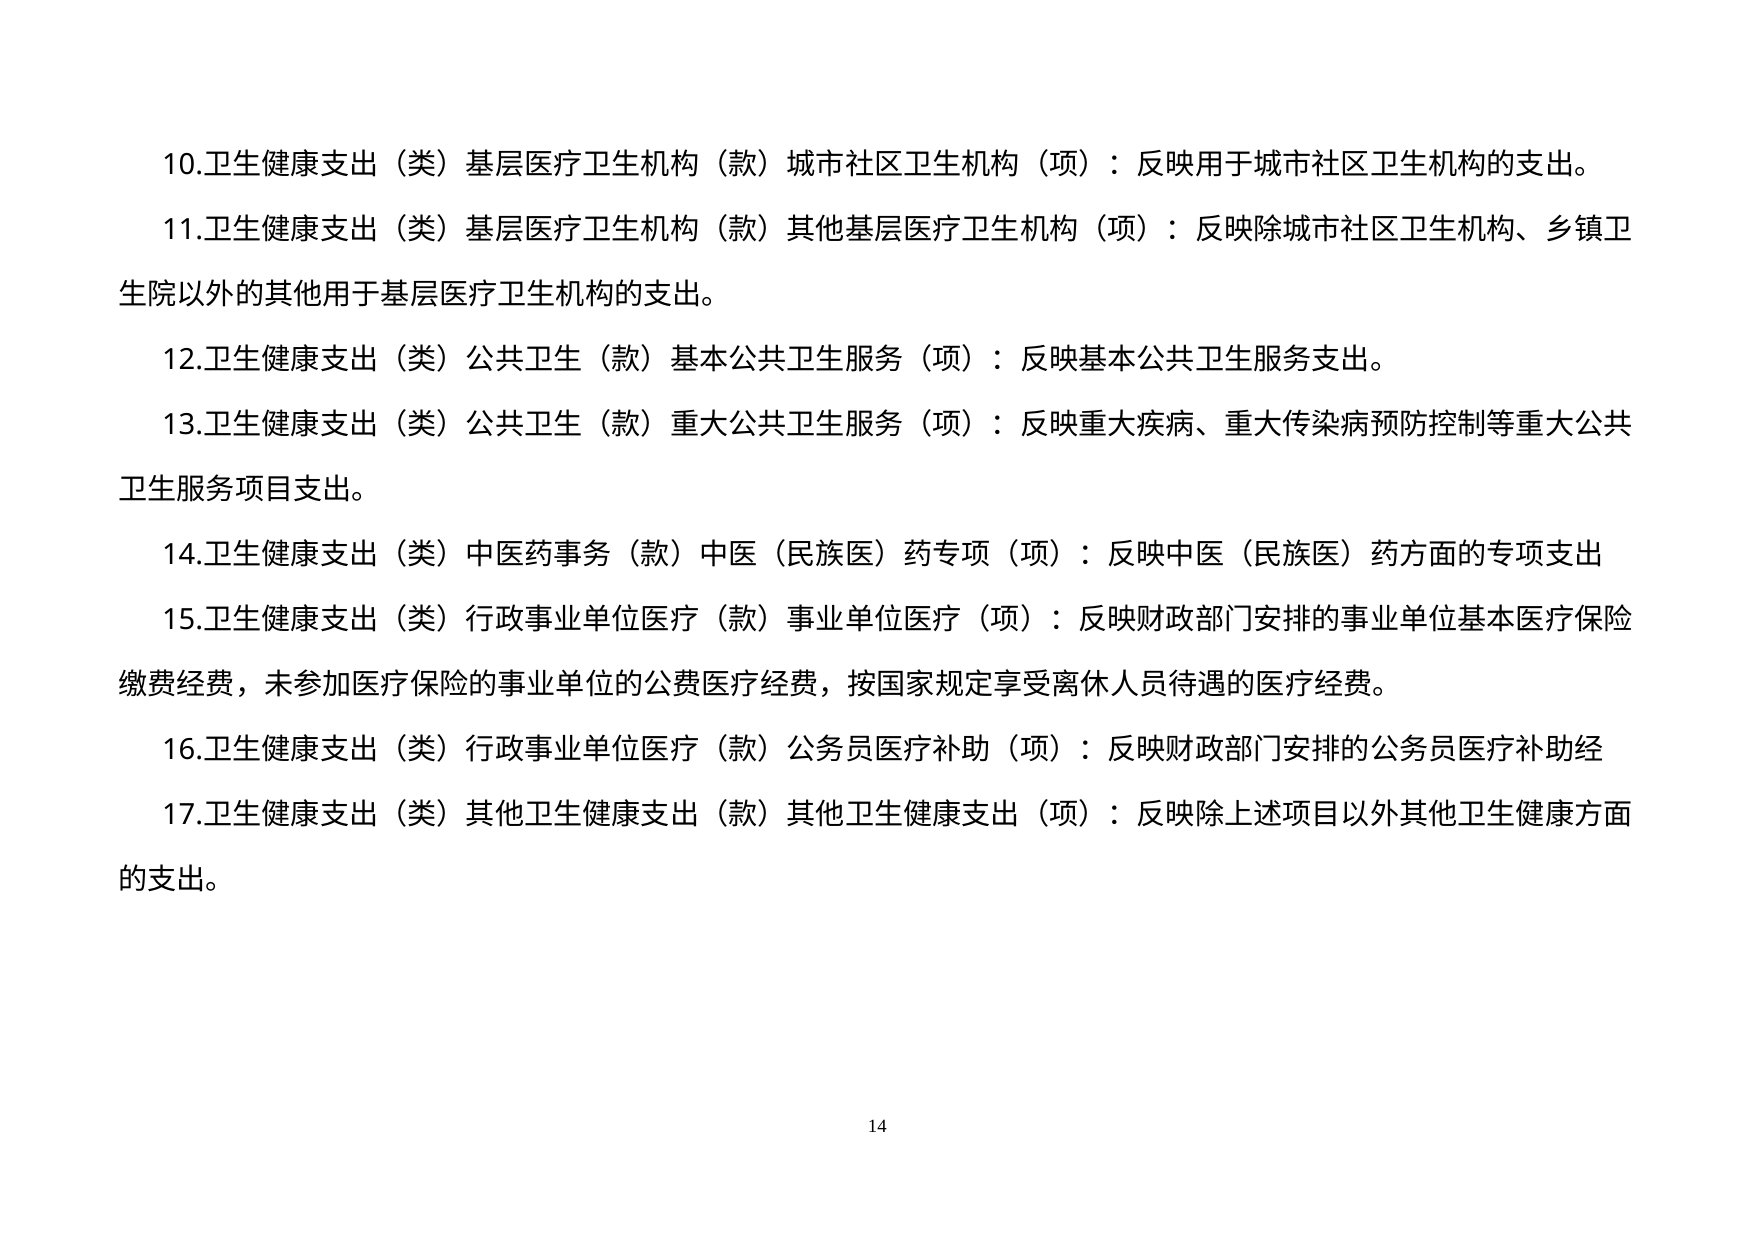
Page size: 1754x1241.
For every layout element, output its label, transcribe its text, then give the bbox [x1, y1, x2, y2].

text 12.卫生健康支出（类）公共卫生（款）基本公共卫生服务（项）：反映基本公共卫生服务支出。 [118, 324, 1636, 389]
text 11.卫生健康支出（类）基层医疗卫生机构（款）其他基层医疗卫生机构（项）：反映除城市社区卫生机构、乡镇卫生院以外的其他用于基层医疗卫生机构的支出。 [118, 194, 1636, 324]
text 15.卫生健康支出（类）行政事业单位医疗（款）事业单位医疗（项）：反映财政部门安排的事业单位基本医疗保险缴费经费，未参加医疗保险的事业单位的公费医疗经费，按国家规定享受离休人员待遇的医疗经费。 [118, 584, 1636, 714]
text 10.卫生健康支出（类）基层医疗卫生机构（款）城市社区卫生机构（项）：反映用于城市社区卫生机构的支出。 [118, 129, 1636, 194]
text 16.卫生健康支出（类）行政事业单位医疗（款）公务员医疗补助（项）：反映财政部门安排的公务员医疗补助经 [118, 714, 1636, 779]
text 17.卫生健康支出（类）其他卫生健康支出（款）其他卫生健康支出（项）：反映除上述项目以外其他卫生健康方面的支出。 [118, 779, 1636, 909]
text 13.卫生健康支出（类）公共卫生（款）重大公共卫生服务（项）：反映重大疾病、重大传染病预防控制等重大公共卫生服务项目支出。 [118, 389, 1636, 519]
text 14.卫生健康支出（类）中医药事务（款）中医（民族医）药专项（项）：反映中医（民族医）药方面的专项支出 [118, 519, 1636, 584]
